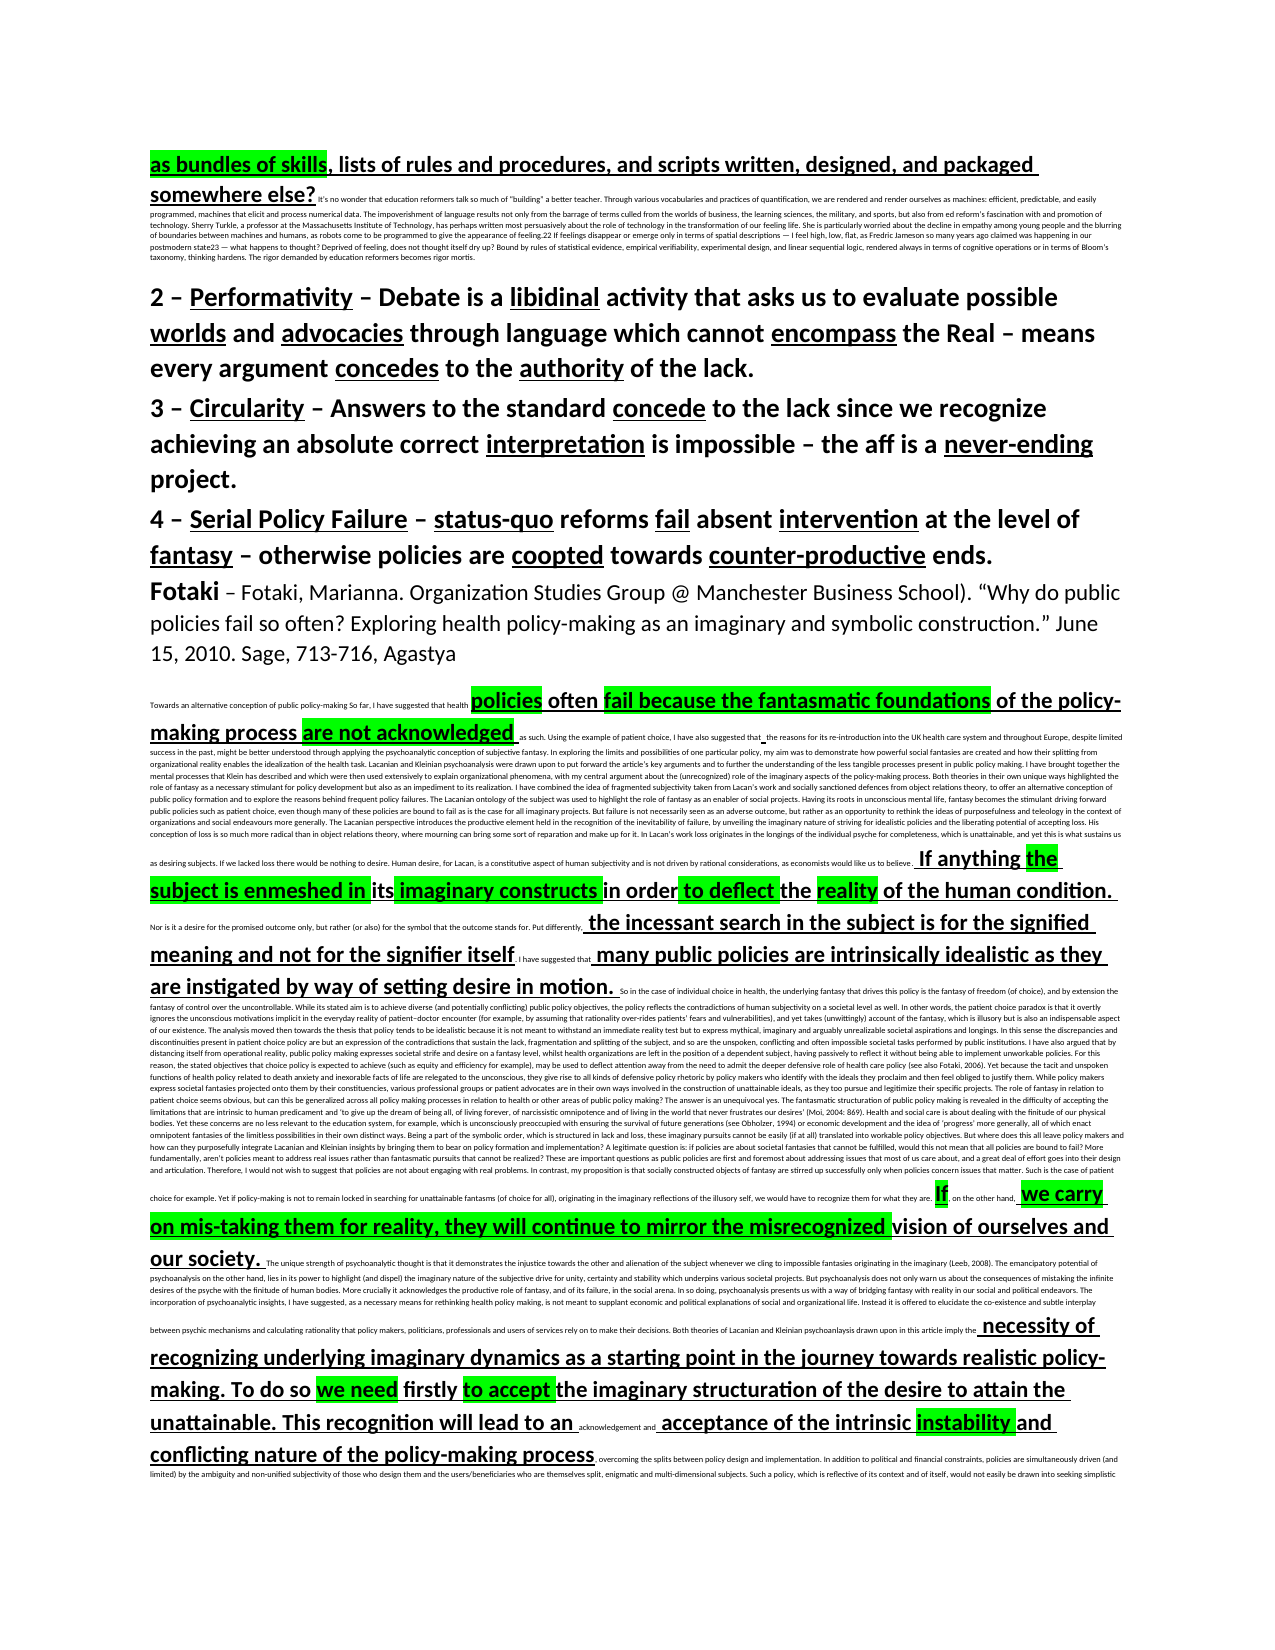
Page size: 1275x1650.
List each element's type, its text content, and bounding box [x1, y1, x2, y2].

text Fotaki – Fotaki, Marianna. Organization Studies Group @ Manchester Business School). “Why do public policies fail so often? Exploring health policy-making as an imaginary and symbolic construction.” June 15, 2010. Sage, 713-716, Agastya [150, 574, 1125, 667]
subtitle 2 – Performativity – Debate is a libidinal activity that asks us to evaluate possible worlds and advocacies through language which cannot encompass the Real – means every argument concedes to the authority of the lack. [150, 280, 1125, 384]
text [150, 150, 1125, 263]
subtitle 3 – Circularity – Answers to the standard concede to the lack since we recognize achieving an absolute correct interpretation is impossible – the aff is a never-ending project. [150, 391, 1125, 496]
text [150, 686, 1125, 1479]
subtitle 4 – Serial Policy Failure – status-quo reforms fail absent intervention at the level of fantasy – otherwise policies are coopted towards counter-productive ends. [150, 502, 1125, 571]
